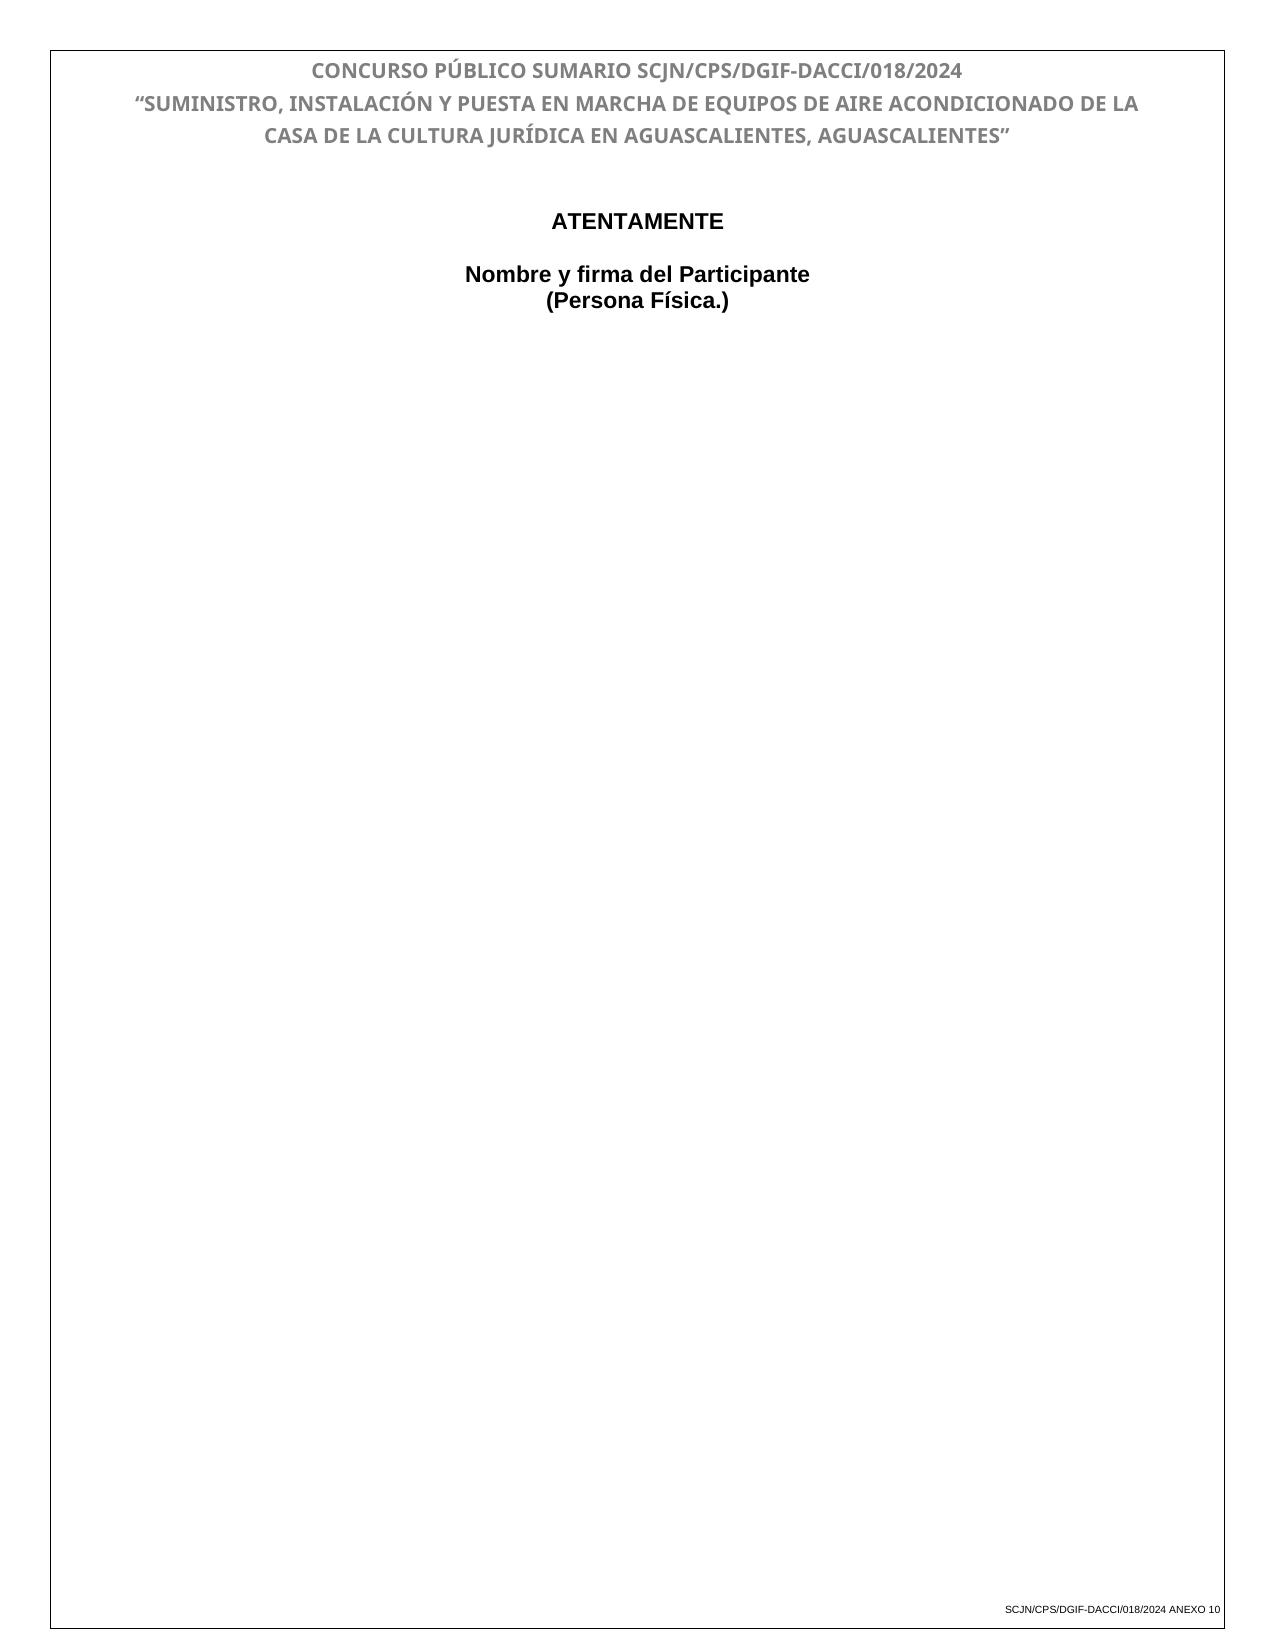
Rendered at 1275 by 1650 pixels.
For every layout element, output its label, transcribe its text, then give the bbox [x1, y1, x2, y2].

text ATENTAMENTE [112, 208, 1162, 235]
text (Persona Física.) [112, 287, 1162, 314]
text Nombre y firma del Participante [112, 261, 1162, 287]
